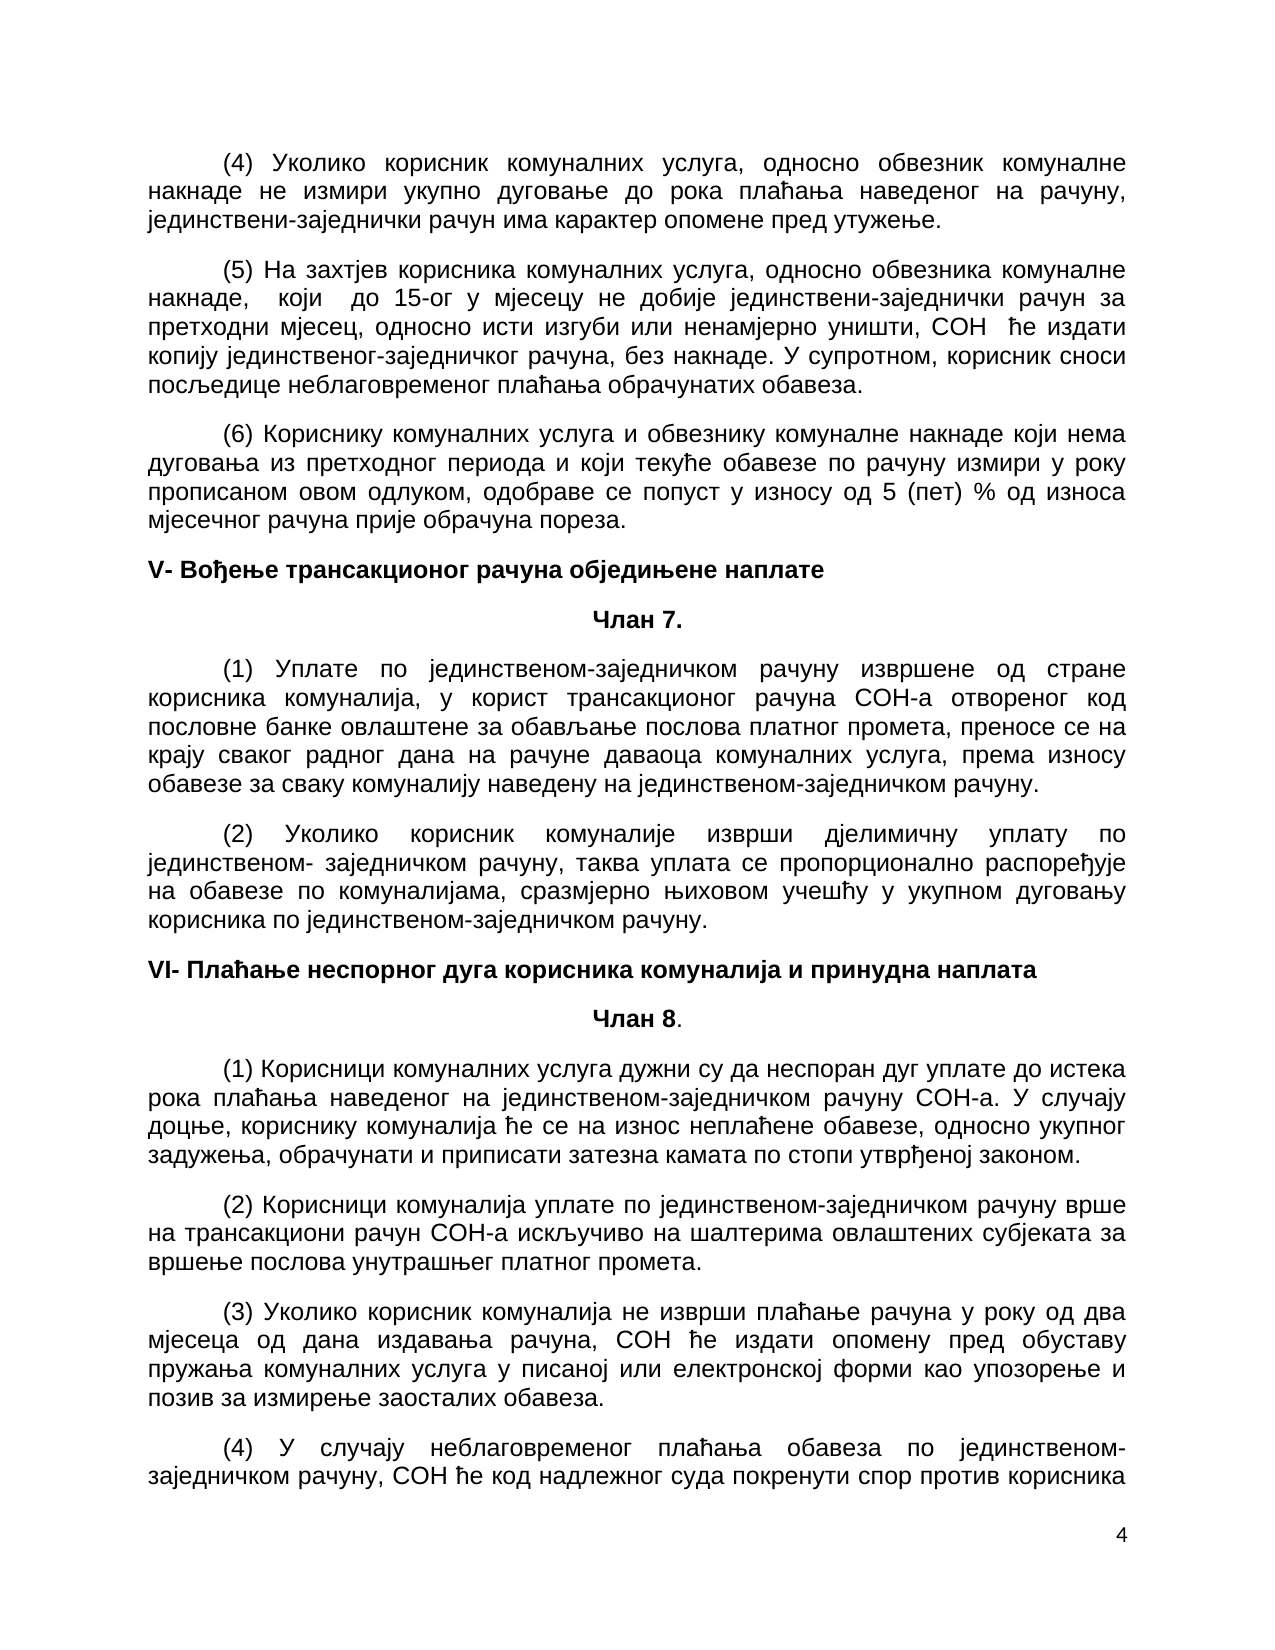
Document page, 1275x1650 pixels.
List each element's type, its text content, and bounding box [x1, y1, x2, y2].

text (2) Корисници комуналија уплате по јединственом-заједничком рачуну врше на трансакциони рачун СОН-а искључиво на шалтерима овлаштених субјеката за вршење послова унутрашњег платног промета. [148, 1190, 1127, 1276]
text (5) На захтјев корисника комуналних услуга, односно обвезника комуналне накнаде, који до 15-ог у мјесецу не добије јединствени-заједнички рачун за претходни мјесец, односно исти изгуби или ненамјерно уништи, СОН ће издати копију јединственог-заједничког рачуна, без накнаде. У супротном, корисник сноси посљедице неблаговременог плаћања обрачунатих обавеза. [148, 255, 1127, 398]
text (6) Кориснику комуналних услуга и обвезнику комуналне накнаде који нема дуговања из претходног периода и који текуће обавезе по рачуну измири у року прописаном овом одлуком, одобраве се попуст у износу од 5 (пет) % од износа мјесечног рачуна прије обрачуна пореза. [148, 419, 1127, 534]
text (2) Уколико корисник комуналије изврши дјелимичну уплату по јединственом- заједничком рачуну, таква уплата се пропорционално распоређује на обавезе по комуналијама, сразмјерно њиховом учешћу у укупном дуговању корисника по јединственом-заједничком рачуну. [148, 819, 1127, 934]
text (1) Корисници комуналних услуга дужни су да неспоран дуг уплате до истека рока плаћања наведеног на јединственом-заједничком рачуну СОН-а. У случају доцње, кориснику комуналија ће се на износ неплаћене обавезе, односно укупног задужења, обрачунати и приписати затезна камата по стопи утврђеној законом. [148, 1054, 1127, 1169]
text Члан 7. [148, 605, 1127, 633]
text (3) Уколико корисник комуналија не изврши плаћање рачуна у року од два мјесеца од дана издавања рачуна, СОН ће издати опомену пред обуставу пружања комуналних услуга у писаној или електронској форми као упозорење и позив за измирење заосталих обавеза. [148, 1297, 1127, 1412]
text (4) Уколико корисник комуналних услуга, односно обвезник комуналне накнаде не измири укупно дуговање до рока плаћања наведеног на рачуну, јединствени-заједнички рачун има карактер опомене пред утужење. [148, 148, 1127, 234]
text V- Вођење трансакционог рачуна обједињене наплате [148, 555, 1127, 584]
text VI- Плаћање неспорног дуга корисника комуналија и принудна наплата [148, 955, 1127, 983]
text Члан 8. [148, 1004, 1127, 1033]
text (1) Уплате по јединственом-заједничком рачуну извршене од стране корисника комуналија, у корист трансакционог рачуна СОН-а отвореног код пословне банке овлаштене за обављање послова платног промета, преносе се на крају сваког радног дана на рачуне даваоца комуналних услуга, према износу обавезе за сваку комуналију наведену на јединственом-заједничком рачуну. [148, 654, 1127, 798]
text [148, 1433, 1127, 1490]
